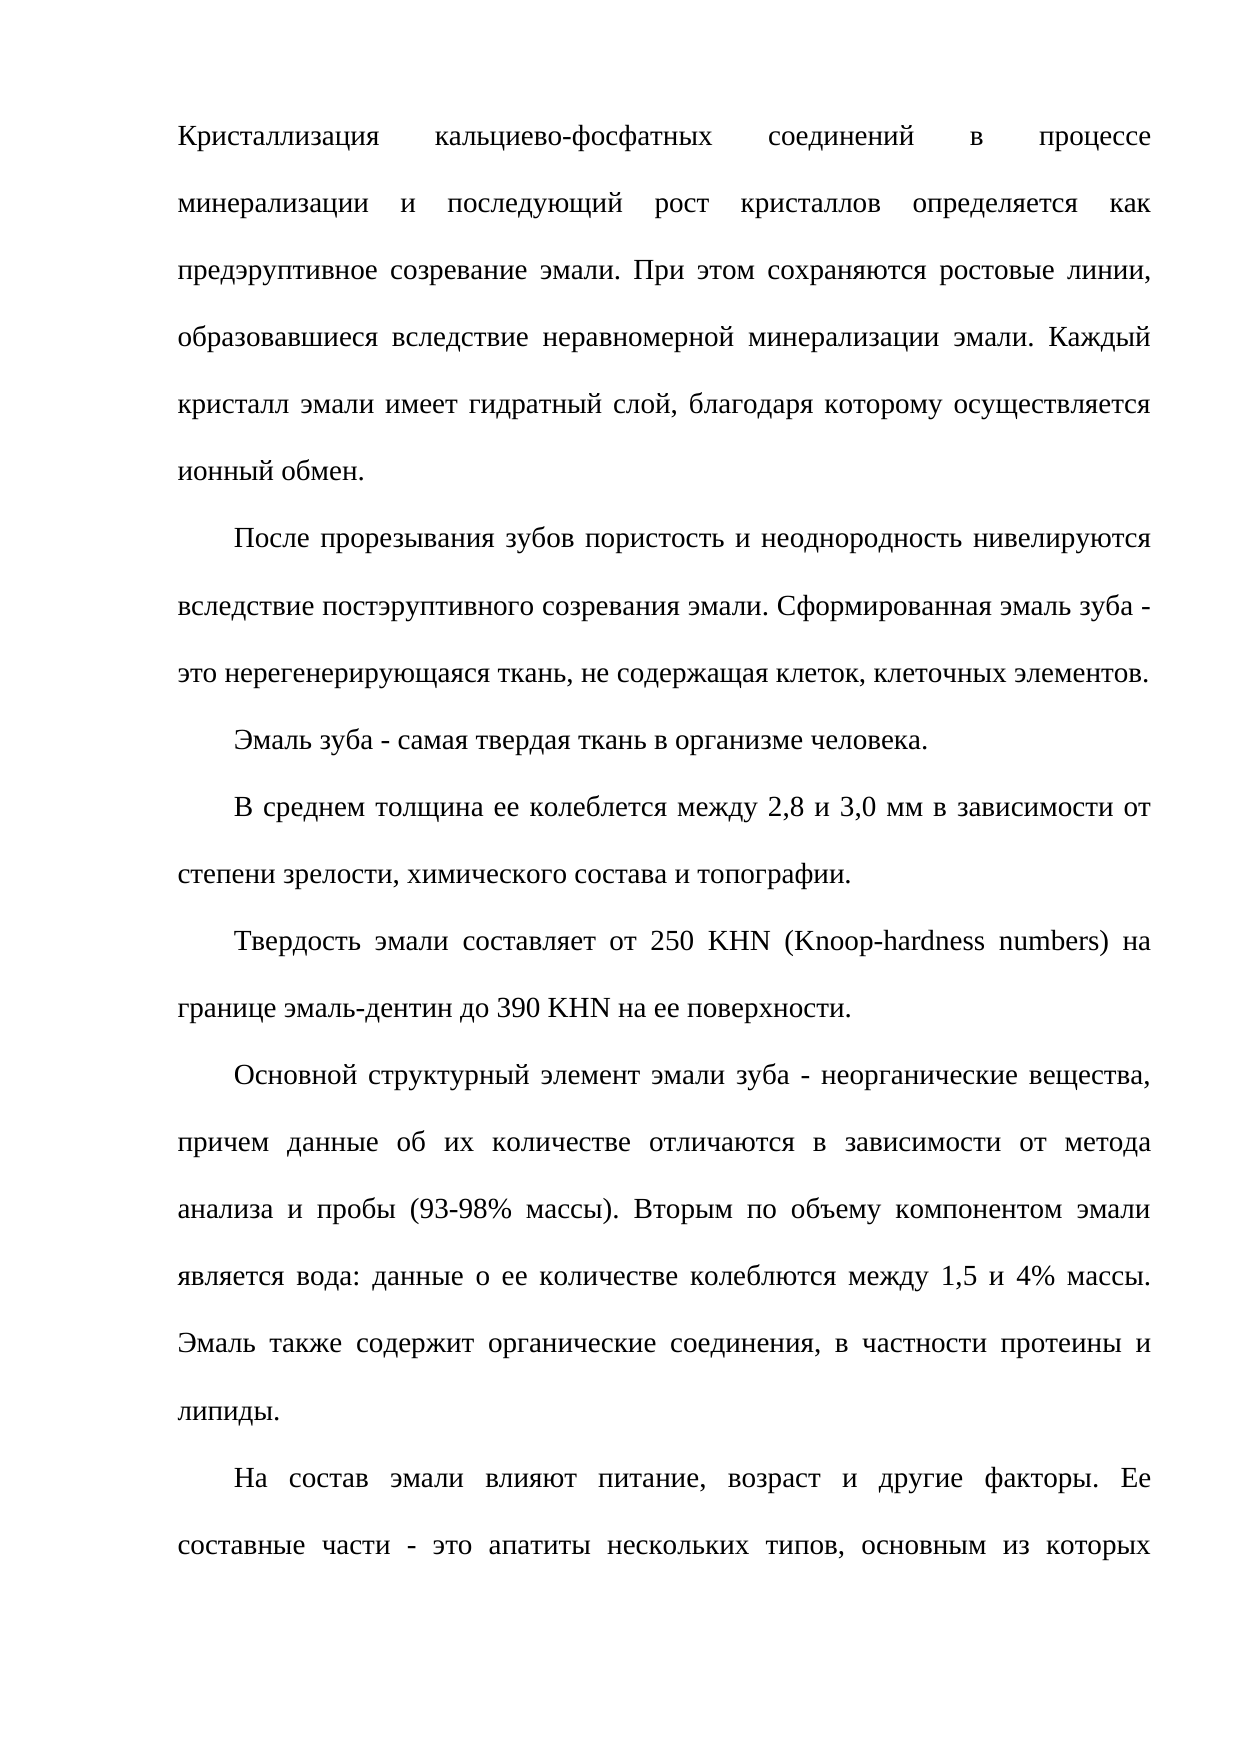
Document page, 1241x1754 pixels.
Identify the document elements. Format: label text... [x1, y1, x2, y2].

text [177, 118, 1152, 521]
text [177, 1460, 1152, 1594]
text Твердость эмали составляет от 250 KHN (Knoop-hardness numbers) на границе эмаль-дентин до 390 KHN на ее поверхности. [177, 923, 1152, 1057]
text Эмаль зуба - самая твердая ткань в организме человека. [177, 722, 1152, 789]
text В среднем толщина ее колеблется между 2,8 и в зависимости от степени зрелости, химического состава и топографии. [177, 789, 1152, 923]
text Основной структурный элемент эмали зуба - неорганические вещества, причем данные об их количестве отличаются в зависимости от метода анализа и пробы (93-98% массы). Вторым по объему компонентом эмали является вода: данные о ее количестве колеблются между 1,5 и 4% массы. Эмаль также содержит органические соединения, в частности протеины и липиды. [177, 1057, 1152, 1460]
text После прорезывания зубов пористость и неоднородность нивелируются вследствие постэруптивного созревания эмали. Сформированная эмаль зуба - это нерегенерирующаяся ткань, не содержащая клеток, клеточных элементов. [177, 521, 1152, 722]
